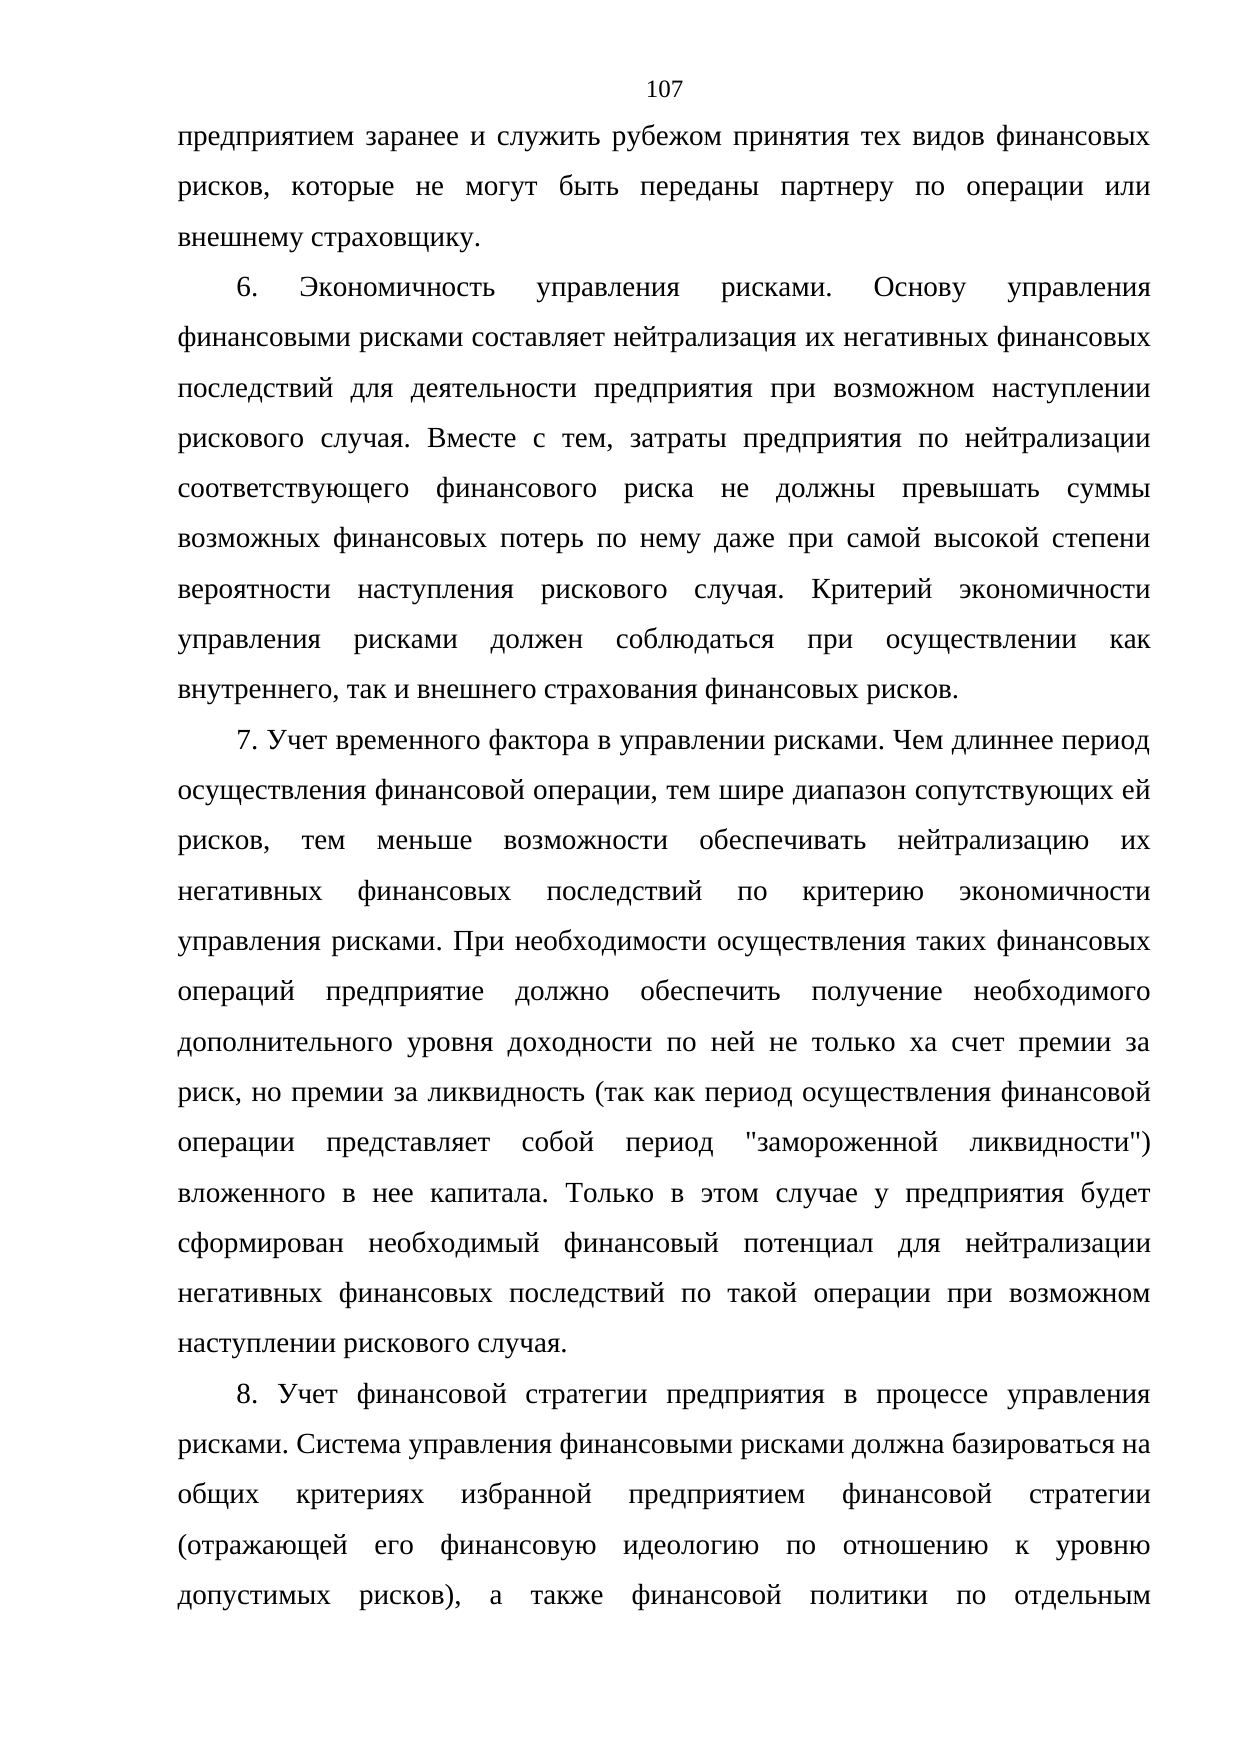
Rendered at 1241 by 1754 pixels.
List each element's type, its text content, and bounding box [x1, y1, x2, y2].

text 7. Учет временного фактора в управлении рисками. Чем длиннее период осуществления финансовой операции, тем шире диапазон сопутствующих ей рисков, тем меньше возможности обеспечивать нейтрализацию их негативных финансовых последствий по критерию экономичности управления рисками. При необходимости осуществления таких финансовых операций предприятие должно обеспечить получение необходимого дополнительного уровня доходности по ней не только ха счет премии за риск, но премии за ликвидность (так как период осуществления финансовой операции представляет собой период "замороженной ликвидности") вложенного в нее капитала. Только в этом случае у предприятия будет сформирован необходимый финансовый потенциал для нейтрализации негативных финансовых последствий по такой операции при возможном наступлении рискового случая. [177, 722, 1152, 1359]
text 6. Экономичность управления рисками. Основу управления финансовыми рисками составляет нейтрализация их негативных финансовых последствий для деятельности предприятия при возможном наступлении рискового случая. Вместе с тем, затраты предприятия по нейтрализации соответствующего финансового риска не должны превышать суммы возможных финансовых потерь по нему даже при самой высокой степени вероятности наступления рискового случая. Критерий экономичности управления рисками должен соблюдаться при осуществлении как внутреннего, так и внешнего страхования финансовых рисков. [177, 269, 1152, 705]
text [177, 1376, 1152, 1611]
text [177, 118, 1152, 252]
